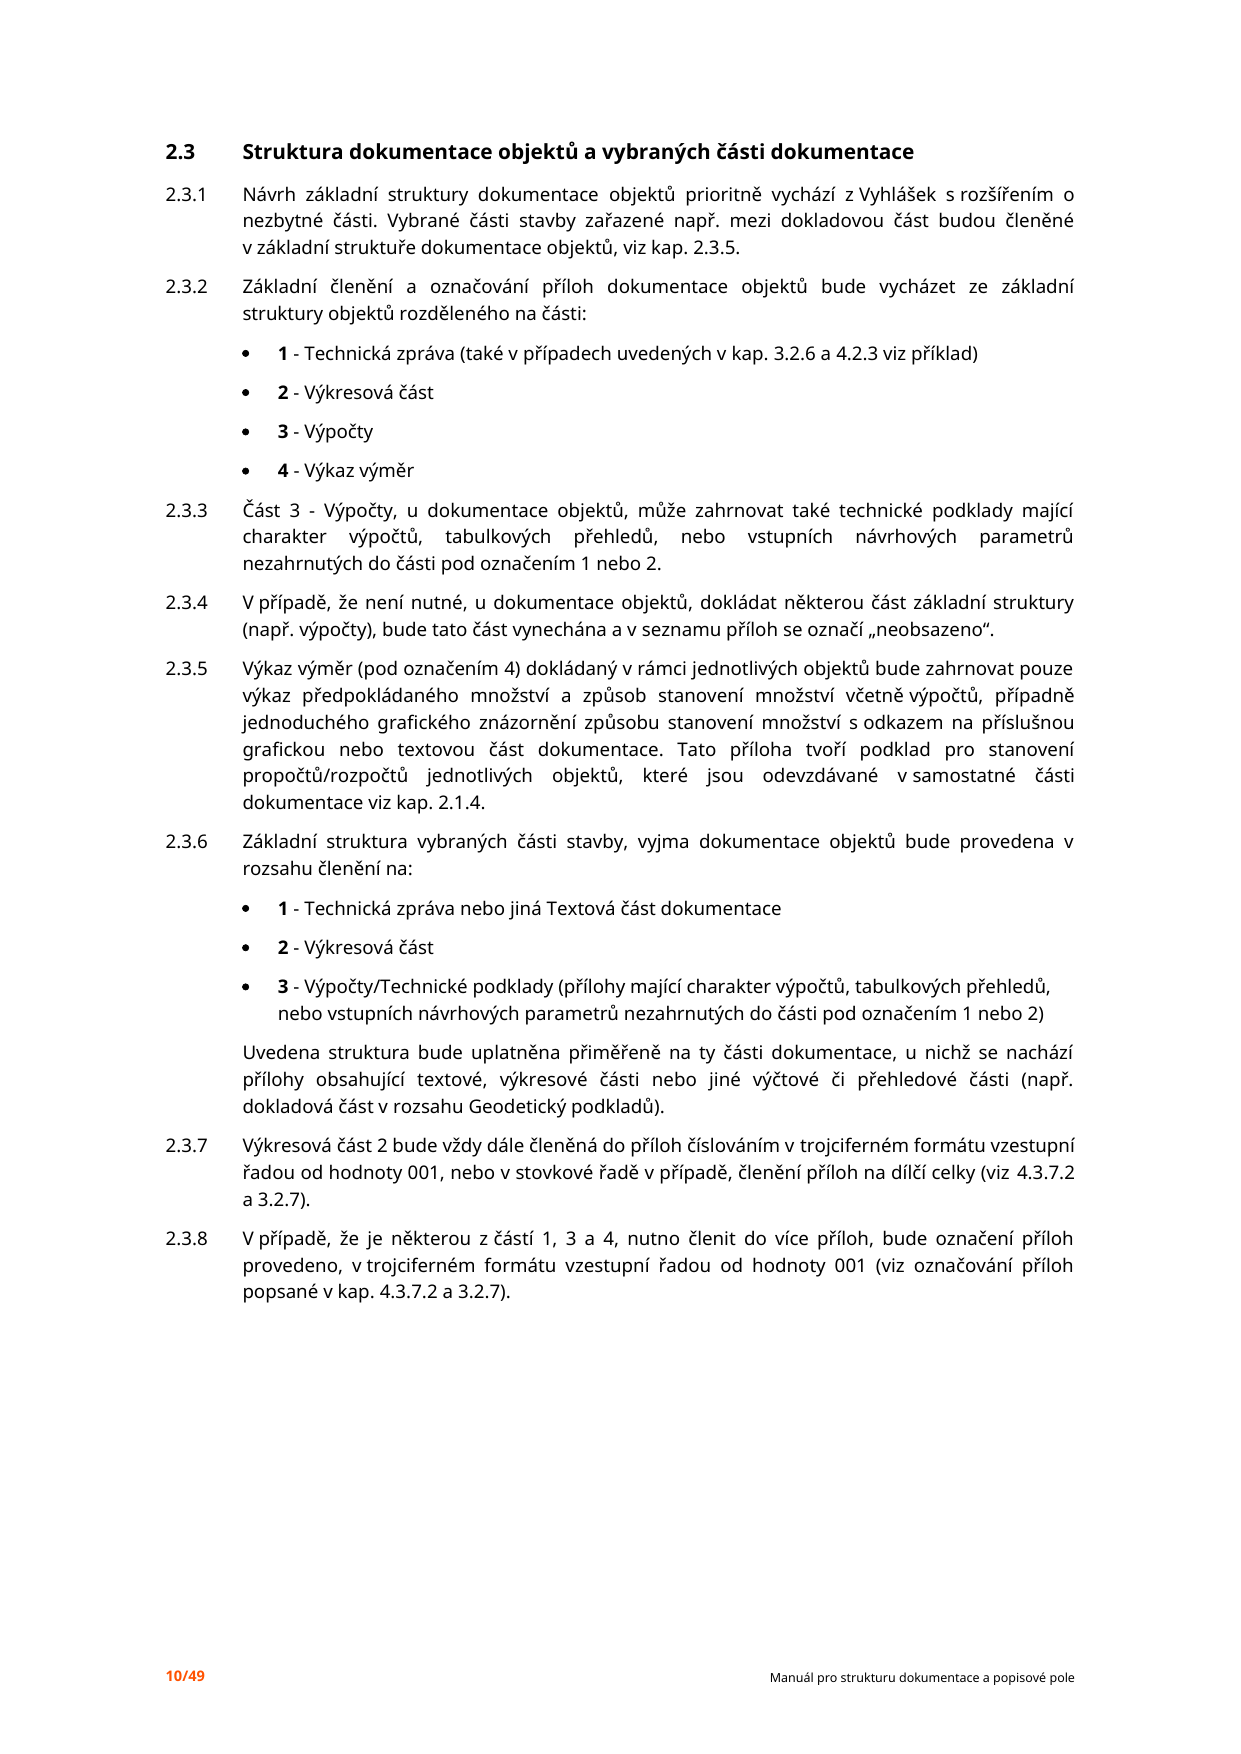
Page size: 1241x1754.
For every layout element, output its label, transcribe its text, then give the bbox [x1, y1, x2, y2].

text Výkresová část 2 bude vždy dále členěná do příloh číslováním v trojciferném formátu vzestupní řadou od hodnoty 001, nebo v stovkové řadě v případě, členění příloh na dílčí celky (viz 4.3.7.2 a 3.2.7). [165, 1132, 1075, 1211]
text 3 - Výpočty [242, 418, 1075, 444]
list Uvedena struktura bude uplatněna přiměřeně na ty části dokumentace, u nichž se nachází přílohy obsahující textové, výkresové části nebo jiné výčtové či přehledové části (např. dokladová část v rozsahu Geodetický podkladů). [242, 1039, 1075, 1118]
text 1 - Technická zpráva nebo jiná Textová část dokumentace [242, 895, 1075, 920]
text 2 - Výkresová část [242, 379, 1075, 404]
text 3 - Výpočty/Technické podklady (přílohy mající charakter výpočtů, tabulkových přehledů, nebo vstupních návrhových parametrů nezahrnutých do části pod označením 1 nebo 2) [242, 973, 1075, 1026]
text Struktura dokumentace objektů a vybraných části dokumentace [165, 137, 1075, 166]
text 4 - Výkaz výměr [242, 458, 1075, 483]
text V případě, že není nutné, u dokumentace objektů, dokládat některou část základní struktury (např. výpočty), bude tato část vynechána a v seznamu příloh se označí „neobsazeno“. [165, 590, 1075, 642]
text Výkaz výměr (pod označením 4) dokládaný v rámci jednotlivých objektů bude zahrnovat pouze výkaz předpokládaného množství a způsob stanovení množství včetně výpočtů, případně jednoduchého grafického znázornění způsobu stanovení množství s odkazem na příslušnou grafickou nebo textovou část dokumentace. Tato příloha tvoří podklad pro stanovení propočtů/rozpočtů jednotlivých objektů, které jsou odevzdávané v samostatné části dokumentace viz kap. 2.1.4. [165, 656, 1075, 815]
text Základní členění a označování příloh dokumentace objektů bude vycházet ze základní struktury objektů rozděleného na části: [165, 274, 1075, 326]
text Základní struktura vybraných části stavby, vyjma dokumentace objektů bude provedena v rozsahu členění na: [165, 829, 1075, 881]
text Návrh základní struktury dokumentace objektů prioritně vychází z Vyhlášek s rozšířením o nezbytné části. Vybrané části stavby zařazené např. mezi dokladovou část budou členěné v základní struktuře dokumentace objektů, viz kap. 2.3.5. [165, 181, 1075, 260]
text 1 - Technická zpráva (také v případech uvedených v kap. 3.2.6 a 4.2.3 viz příklad) [242, 340, 1075, 365]
text Část 3 - Výpočty, u dokumentace objektů, může zahrnovat také technické podklady mající charakter výpočtů, tabulkových přehledů, nebo vstupních návrhových parametrů nezahrnutých do části pod označením 1 nebo 2. [165, 497, 1075, 576]
text 2 - Výkresová část [242, 934, 1075, 960]
text V případě, že je některou z částí 1, 3 a 4, nutno členit do více příloh, bude označení příloh provedeno, v trojciferném formátu vzestupní řadou od hodnoty 001 (viz označování příloh popsané v kap. 4.3.7.2 a 3.2.7). [165, 1225, 1075, 1304]
